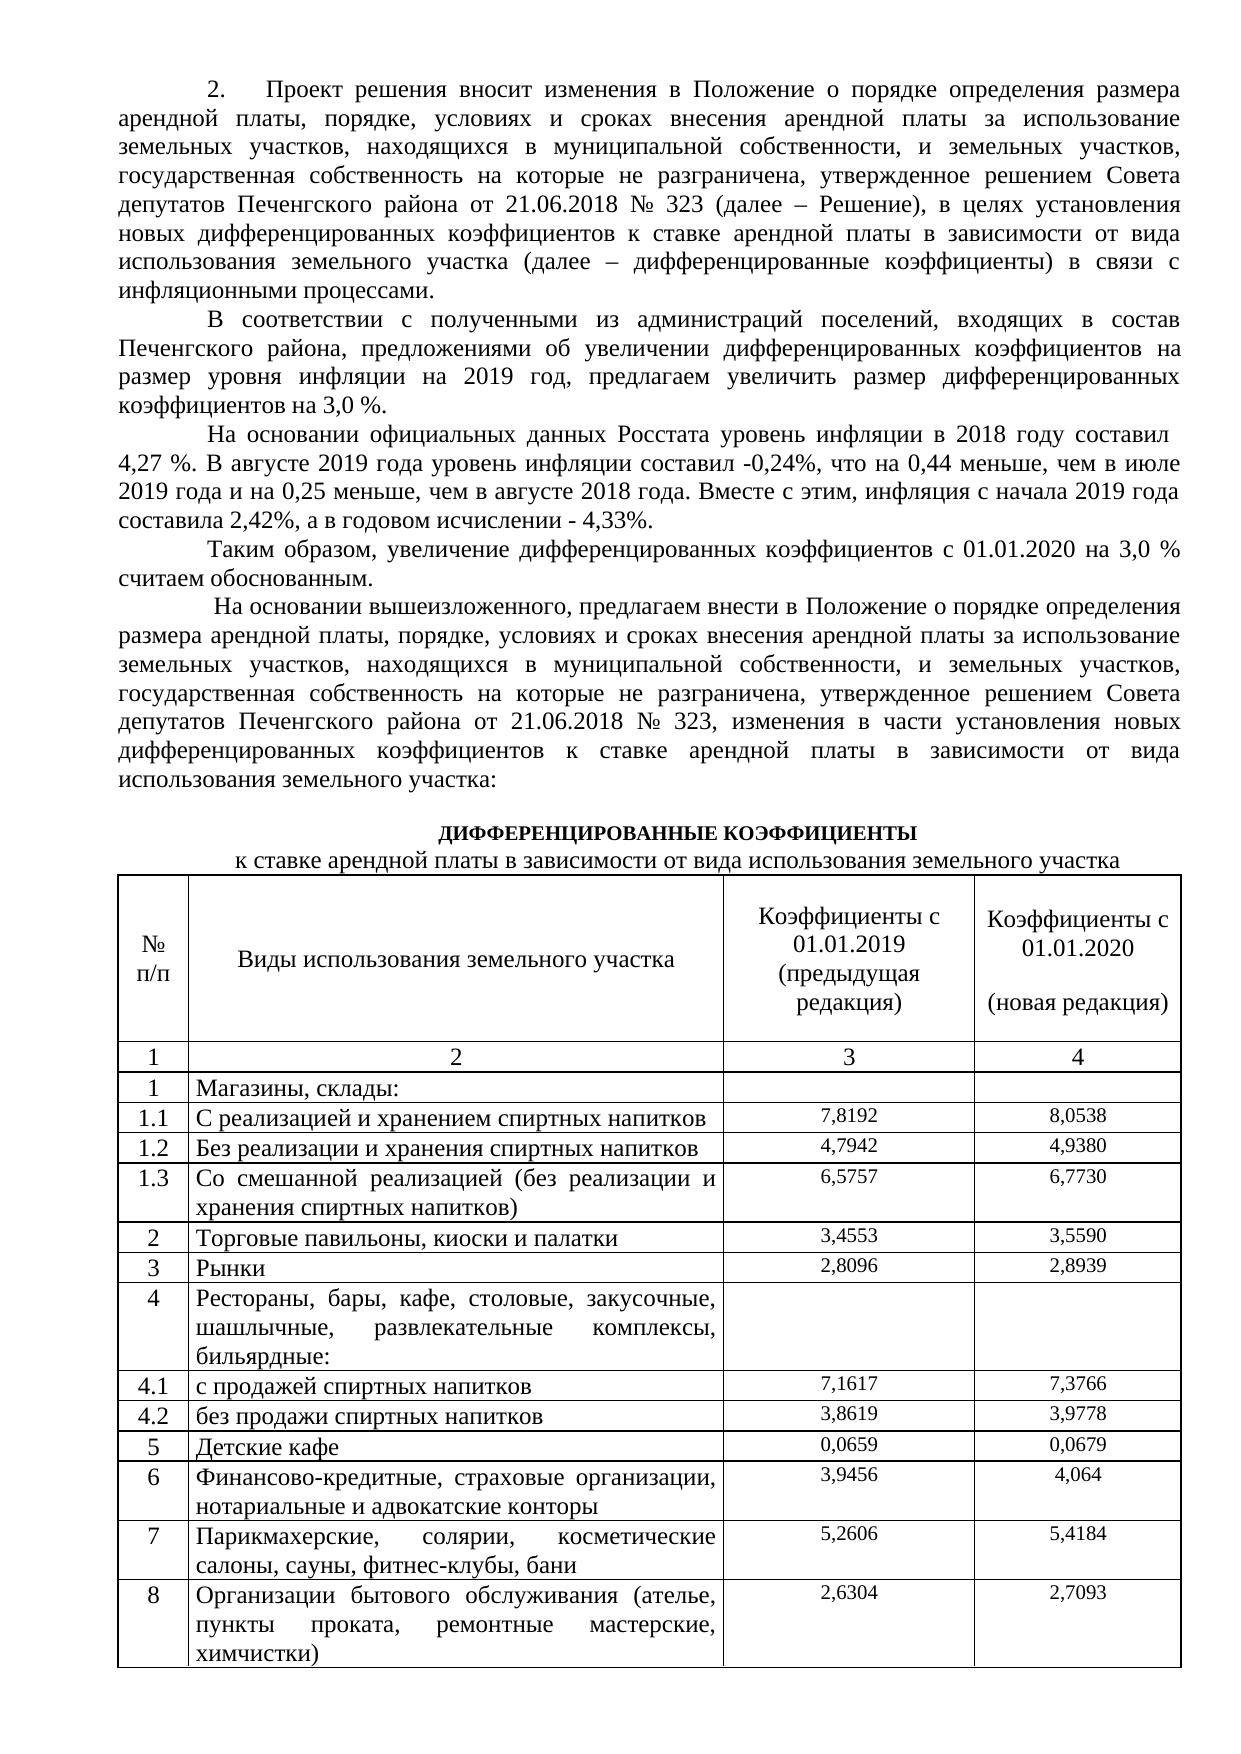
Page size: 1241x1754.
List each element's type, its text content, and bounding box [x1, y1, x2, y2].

list Проект решения вносит изменения в Положение о порядке определения размера арендной платы, порядке, условиях и сроках внесения арендной платы за использование земельных участков, находящихся в муниципальной собственности, и земельных участков, государственная собственность на которые не разграничена, утвержденное решением Совета депутатов Печенгского района от 21.06.2018 № 323 (далее – Решение), в целях установления новых дифференцированных коэффициентов к ставке арендной платы в зависимости от вида использования земельного участка (далее – дифференцированные коэффициенты) в связи с инфляционными процессами. [118, 74, 1181, 304]
table_cell 3 [724, 1042, 974, 1071]
table_cell 7,3766 [975, 1371, 1180, 1400]
table_cell 3 [119, 1253, 188, 1282]
table_cell 3,4553 [724, 1223, 974, 1251]
table_cell 4.2 [119, 1401, 188, 1430]
table_cell 7,1617 [724, 1371, 974, 1400]
table_cell Со смешанной реализацией (без реализации и хранения спиртных напитков) [189, 1164, 723, 1221]
table_cell 8 [119, 1580, 188, 1666]
table_cell 1.1 [119, 1103, 188, 1132]
table_cell 5,4184 [975, 1521, 1180, 1578]
table_cell 3,5590 [975, 1223, 1180, 1251]
text На основании официальных данных Росстата уровень инфляции в 2018 году составил 4,27 %. В августе 2019 года уровень инфляции составил -0,24%, что на 0,44 меньше, чем в июле 2019 года и на 0,25 меньше, чем в августе 2018 года. Вместе с этим, инфляция с начала 2019 года составила 2,42%, а в годовом исчислении - 4,33%. [118, 419, 1181, 534]
table_cell 8,0538 [975, 1103, 1180, 1132]
table_cell 3,9456 [724, 1462, 974, 1519]
table_cell Магазины, склады: [189, 1073, 723, 1101]
text к ставке арендной платы в зависимости от вида использования земельного участка [118, 845, 1181, 874]
table_cell Организации бытового обслуживания (ателье, пункты проката, ремонтные мастерские, химчистки) [189, 1580, 723, 1666]
table_cell [975, 1283, 1180, 1369]
table_cell 2 [119, 1223, 188, 1251]
table_cell 5 [119, 1432, 188, 1460]
table_cell 2,8096 [724, 1253, 974, 1282]
table_cell 3,8619 [724, 1401, 974, 1430]
table_cell 1.3 [119, 1164, 188, 1221]
table_cell С реализацией и хранением спиртных напитков [189, 1103, 723, 1132]
table_cell 4,7942 [724, 1133, 974, 1162]
table_cell Парикмахерские, солярии, косметические салоны, сауны, фитнес-клубы, бани [189, 1521, 723, 1578]
table_header Виды использования земельного участка [189, 876, 723, 1041]
table_cell 6,7730 [975, 1164, 1180, 1221]
text В соответствии с полученными из администраций поселений, входящих в состав Печенгского района, предложениями об увеличении дифференцированных коэффициентов на размер уровня инфляции на 2019 год, предлагаем увеличить размер дифференцированных коэффициентов на 3,0 %. [118, 304, 1181, 419]
table_cell 2,7093 [975, 1580, 1180, 1666]
table_cell 2,6304 [724, 1580, 974, 1666]
table_cell 0,0679 [975, 1432, 1180, 1460]
table_cell 4,9380 [975, 1133, 1180, 1162]
table_cell Финансово-кредитные, страховые организации, нотариальные и адвокатские конторы [189, 1462, 723, 1519]
table_cell 4 [119, 1283, 188, 1369]
table_cell Рестораны, бары, кафе, столовые, закусочные, шашлычные, развлекательные комплексы, бильярдные: [189, 1283, 723, 1369]
table_cell Детские кафе [189, 1432, 723, 1460]
table_cell 2,8939 [975, 1253, 1180, 1282]
table_cell 1.2 [119, 1133, 188, 1162]
table_cell 5,2606 [724, 1521, 974, 1578]
text Таким образом, увеличение дифференцированных коэффициентов с 01.01.2020 на 3,0 % считаем обоснованным. [118, 534, 1181, 591]
table_cell без продажи спиртных напитков [189, 1401, 723, 1430]
text На основании вышеизложенного, предлагаем внести в Положение о порядке определения размера арендной платы, порядке, условиях и сроках внесения арендной платы за использование земельных участков, находящихся в муниципальной собственности, и земельных участков, государственная собственность на которые не разграничена, утвержденное решением Совета депутатов Печенгского района от 21.06.2018 № 323, изменения в части установления новых дифференцированных коэффициентов к ставке арендной платы в зависимости от вида использования земельного участка: [118, 591, 1181, 793]
table_cell 1 [119, 1073, 188, 1101]
table_cell 4 [975, 1042, 1180, 1071]
table_cell 4,064 [975, 1462, 1180, 1519]
table_cell [724, 1073, 974, 1101]
table_cell 6 [119, 1462, 188, 1519]
table_header Коэффициенты с 01.01.2019 (предыдущая редакция) [724, 876, 974, 1041]
table_cell 3,9778 [975, 1401, 1180, 1430]
table_cell 0,0659 [724, 1432, 974, 1460]
table_cell [975, 1073, 1180, 1101]
table_header № п/п [119, 876, 188, 1041]
table_cell 6,5757 [724, 1164, 974, 1221]
table_cell Торговые павильоны, киоски и палатки [189, 1223, 723, 1251]
table_cell 2 [189, 1042, 723, 1071]
table_header Коэффициенты с 01.01.2020 (новая редакция) [975, 876, 1180, 1041]
table_cell 4.1 [119, 1371, 188, 1400]
table_cell [724, 1283, 974, 1369]
table_cell 7 [119, 1521, 188, 1578]
text ДИФФЕРЕНЦИРОВАННЫЕ КОЭФФИЦИЕНТЫ [118, 821, 1181, 845]
table_cell Рынки [189, 1253, 723, 1282]
table_cell Без реализации и хранения спиртных напитков [189, 1133, 723, 1162]
table_cell 1 [119, 1042, 188, 1071]
table_cell 7,8192 [724, 1103, 974, 1132]
table_cell с продажей спиртных напитков [189, 1371, 723, 1400]
